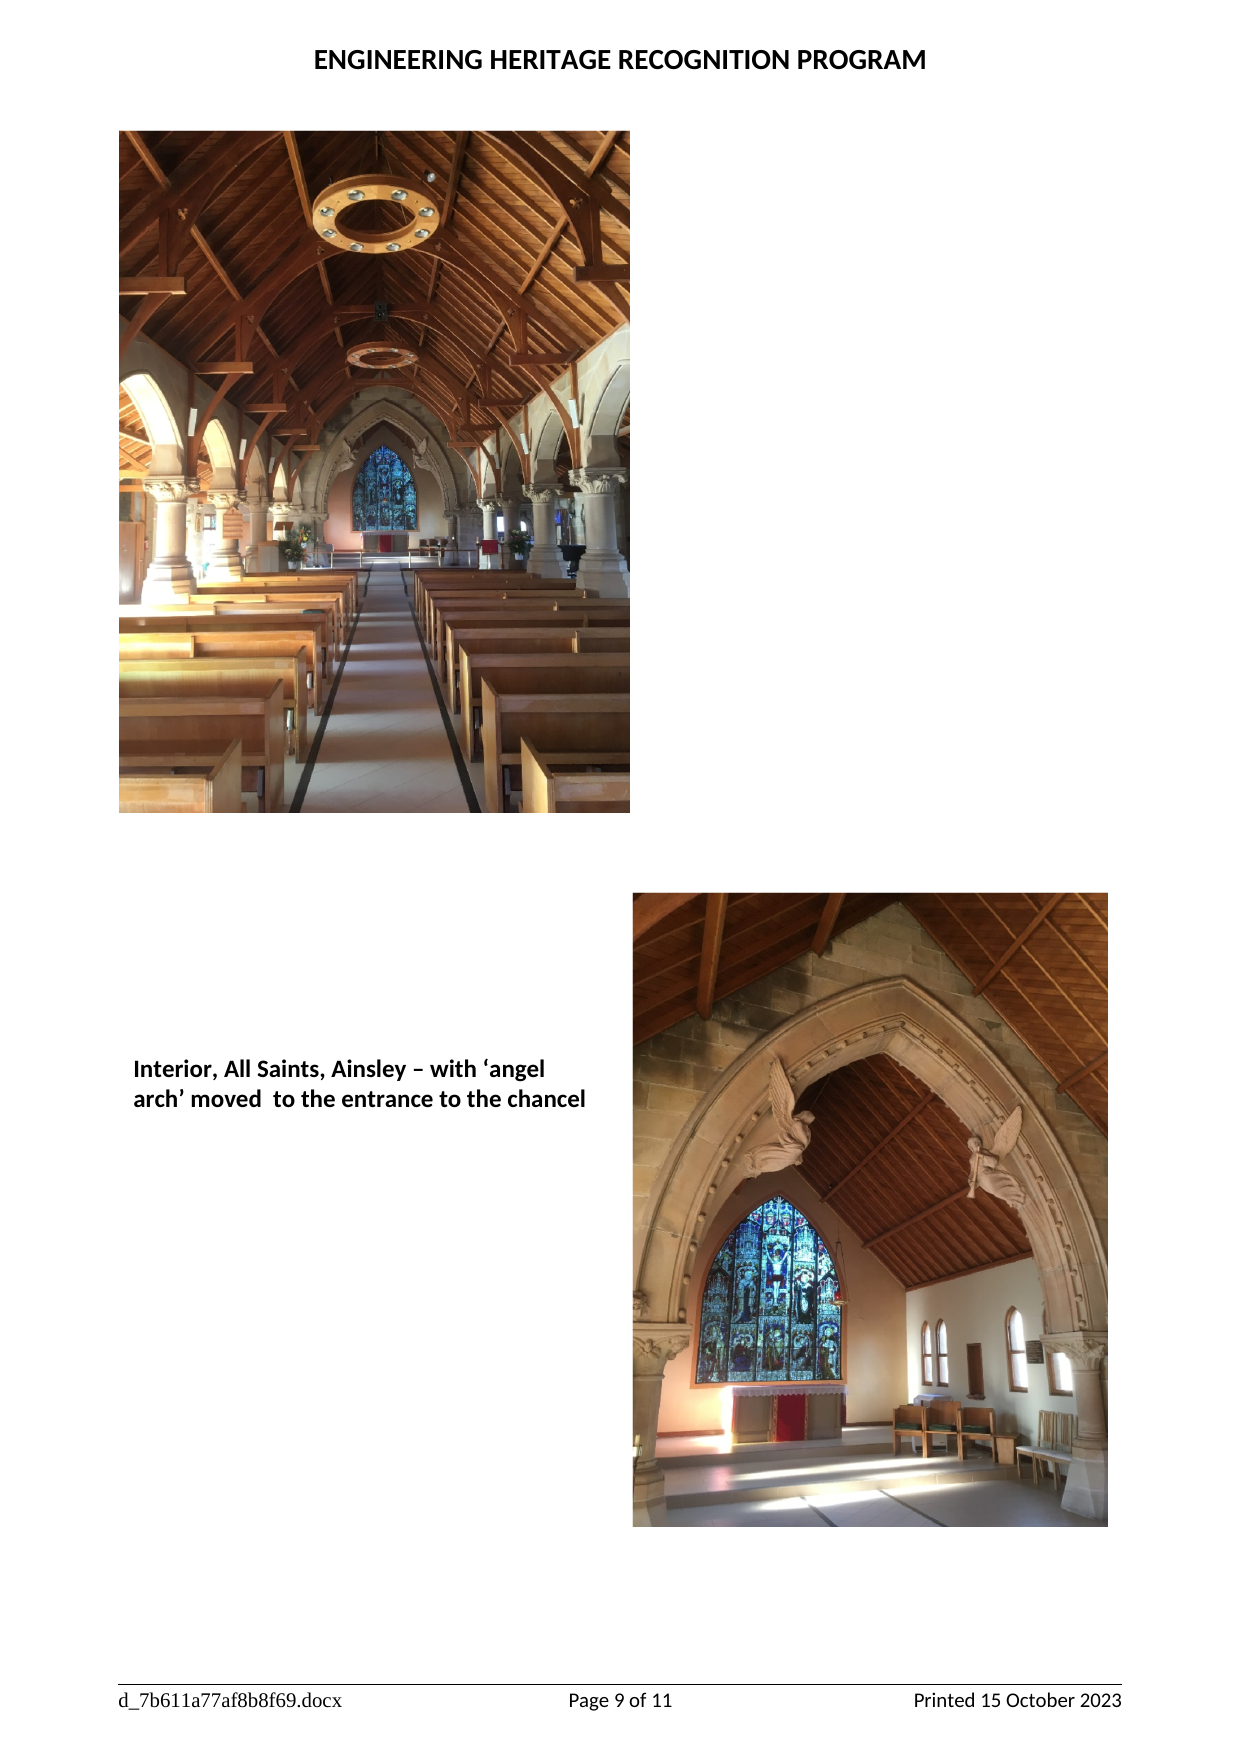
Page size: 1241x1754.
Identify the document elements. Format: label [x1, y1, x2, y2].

picture [633, 893, 1108, 1526]
picture [119, 131, 630, 812]
